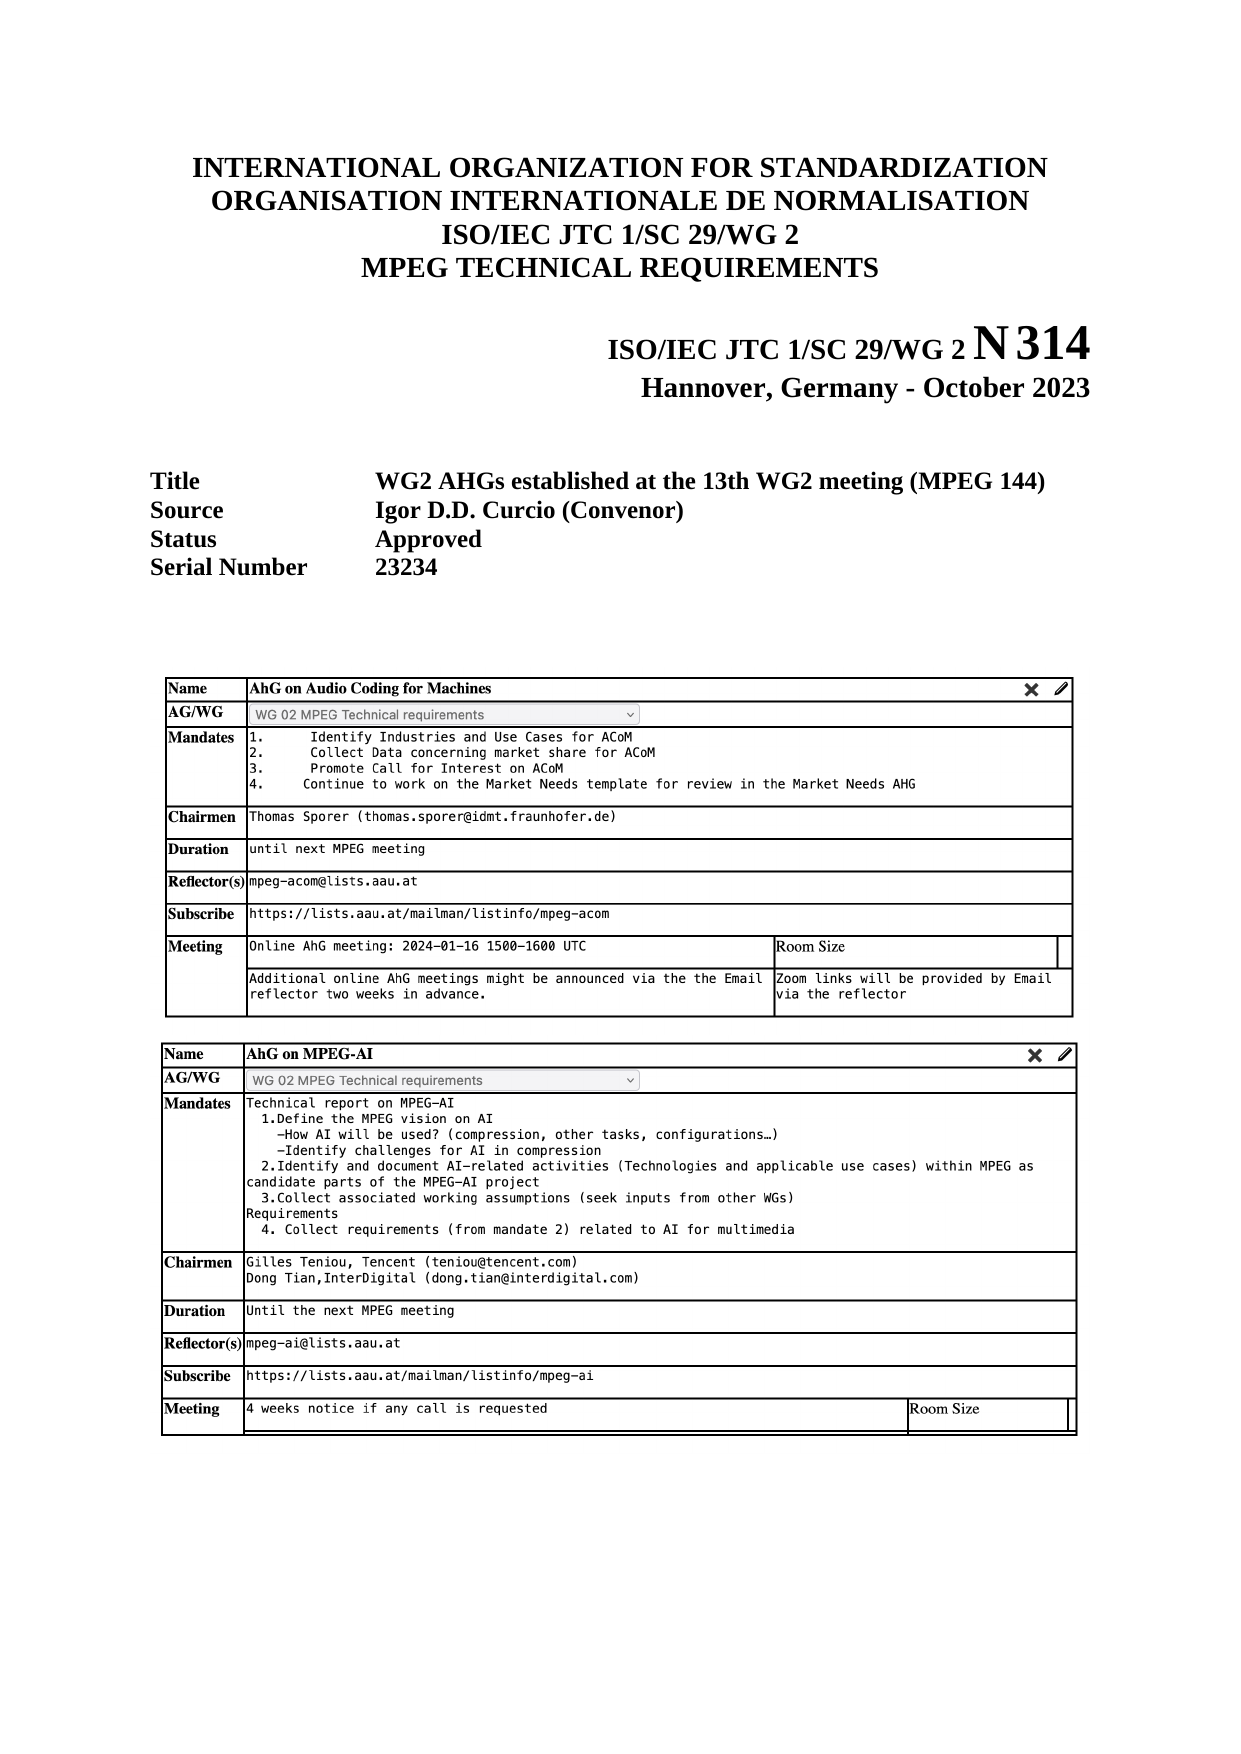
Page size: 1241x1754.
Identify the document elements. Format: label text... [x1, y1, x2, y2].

text Status Approved [150, 524, 1090, 552]
text ISO/IEC JTC 1/SC 29/WG 2 [150, 217, 1090, 251]
text INTERNATIONAL ORGANIZATION FOR STANDARDIZATION [150, 150, 1090, 183]
text Source Igor D.D. Curcio (Convenor) [150, 495, 1090, 524]
text ISO/IEC JTC 1/SC 29/WG 2 N 314 [150, 313, 1090, 370]
text ORGANISATION INTERNATIONALE DE NORMALISATION [150, 183, 1090, 217]
text Hannover, Germany - October 2023 [150, 370, 1090, 404]
text MPEG TECHNICAL REQUIREMENTS [150, 251, 1090, 284]
text Title WG2 AHGs established at the 13th WG2 meeting (MPEG 144) [150, 466, 1090, 495]
text Serial Number 23234 [150, 552, 1090, 581]
picture [150, 667, 1090, 1454]
